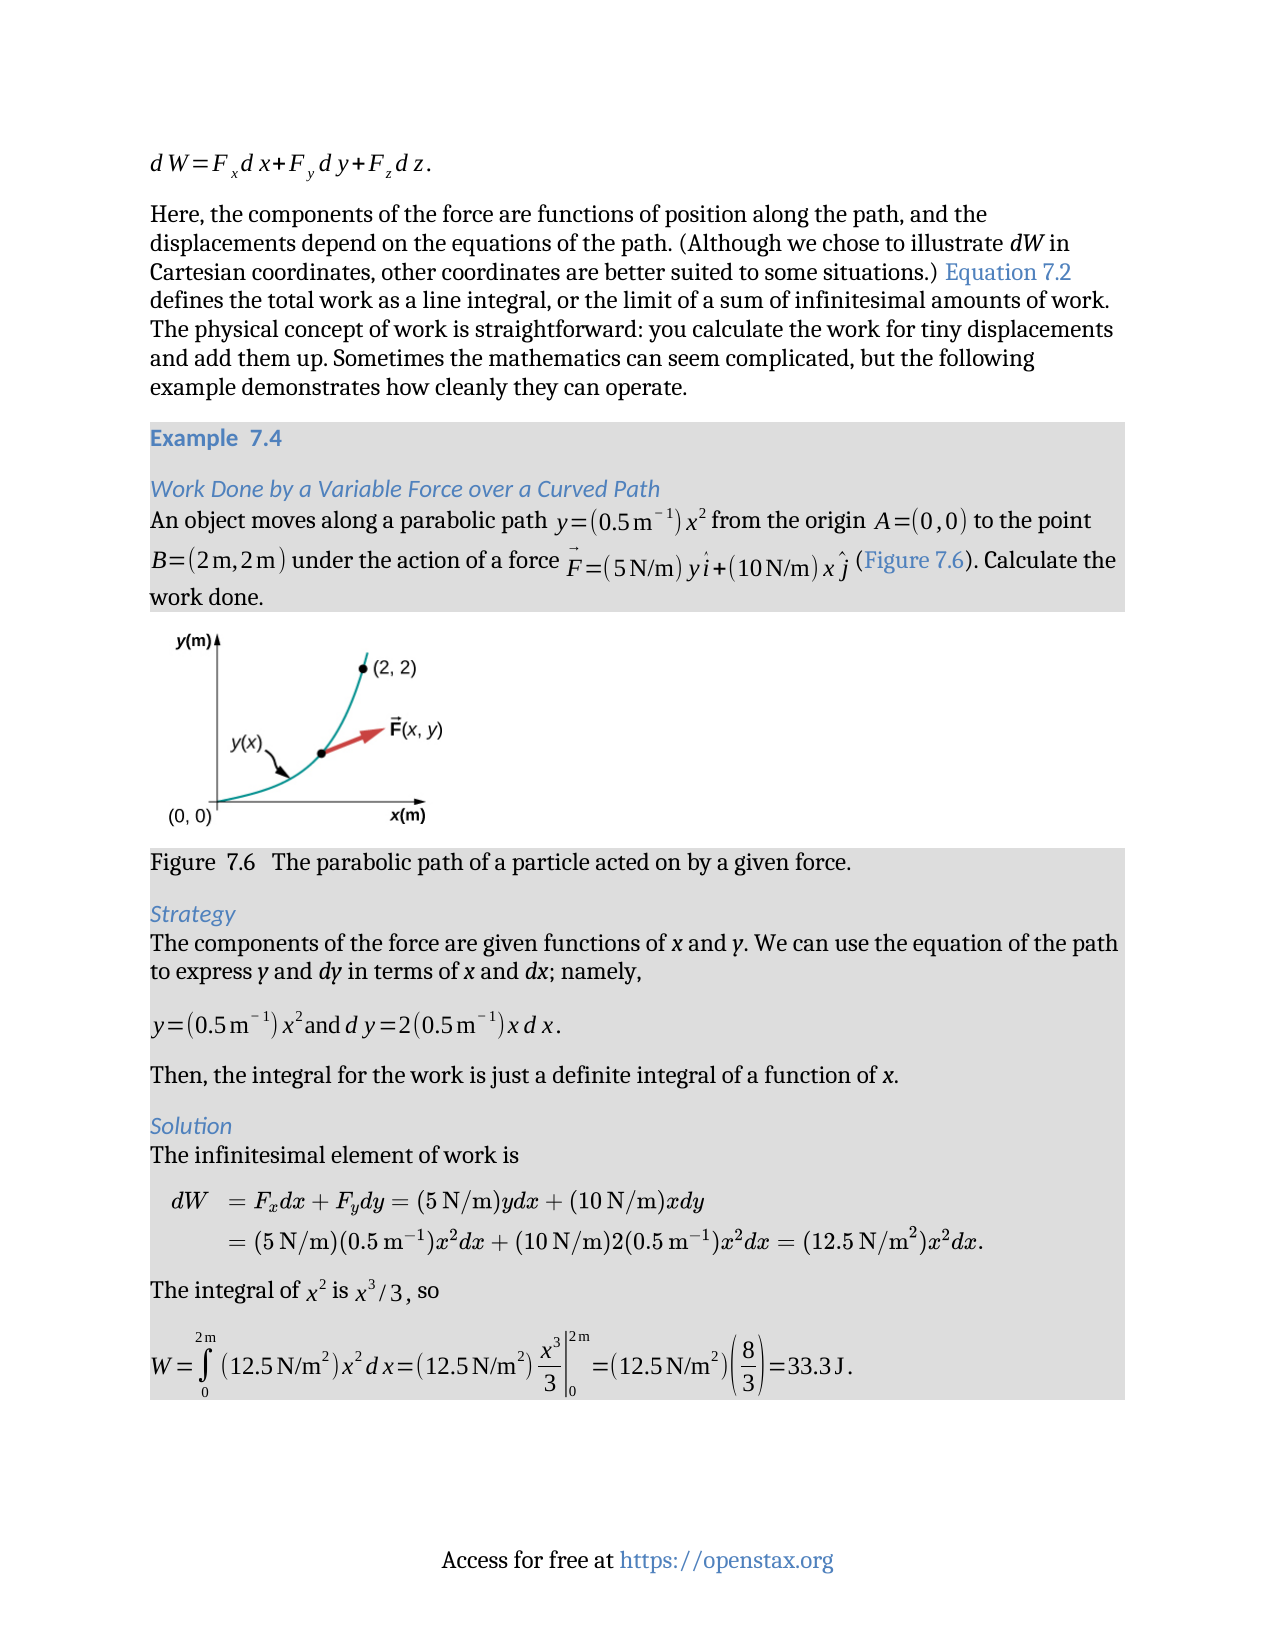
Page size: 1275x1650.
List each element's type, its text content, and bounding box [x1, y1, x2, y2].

text Then, the integral for the work is just a definite integral of a function of x. [150, 1061, 1125, 1089]
text The components of the force are given functions of x and y. We can use the equation of the path to express y and dy in terms of x and dx; namely, [150, 928, 1125, 986]
subtitle Strategy [150, 898, 1125, 928]
subtitle Work Done by a Variable Force over a Curved Path [150, 473, 1125, 504]
text The integral of is so [150, 1275, 1125, 1306]
subtitle Example 7.4 [150, 422, 1125, 453]
picture [168, 632, 443, 828]
text The infinitesimal element of work is [150, 1141, 1125, 1169]
text Figure 7.6 The parabolic path of a particle acted on by a given force. [150, 848, 1125, 877]
text An object moves along a parabolic path from the origin to the point under the action of a force (Figure 7.6). Calculate the work done. [150, 504, 1125, 612]
subtitle Solution [150, 1110, 1125, 1141]
text Here, the components of the force are functions of position along the path, and the displacements depend on the equations of the path. (Although we chose to illustrate dW in Cartesian coordinates, other coordinates are better suited to some situations.) Equation 7.2 defines the total work as a line integral, or the limit of a sum of infinitesimal amounts of work. The physical concept of work is straightforward: you calculate the work for tiny displacements and add them up. Sometimes the mathematics can seem complicated, but the following example demonstrates how cleanly they can operate. [150, 200, 1125, 401]
picture [168, 1190, 987, 1255]
